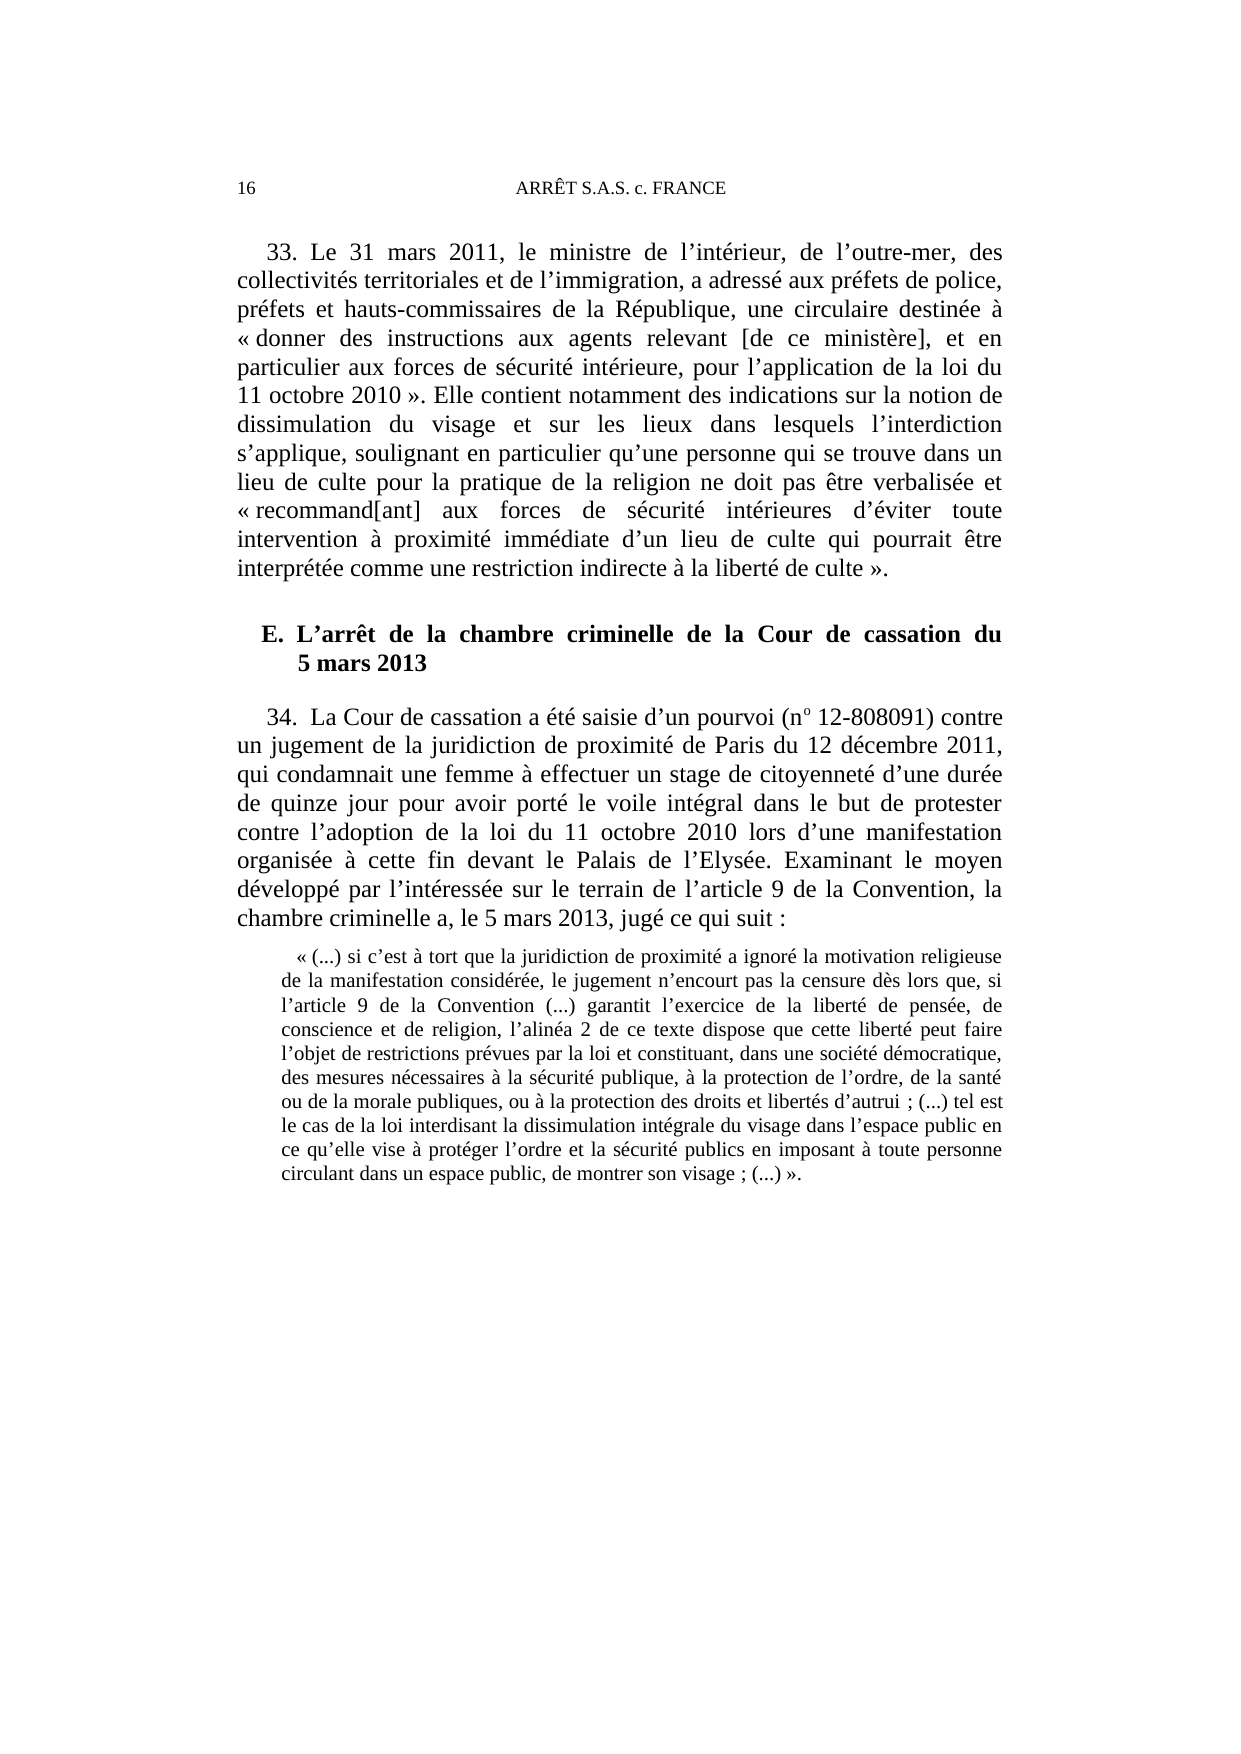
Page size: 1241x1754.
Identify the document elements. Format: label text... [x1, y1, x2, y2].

subtitle E. L’arrêt de la chambre criminelle de la Cour de cassation du 5 mars 2013 [261, 619, 1003, 677]
text 33. Le 31 mars 2011, le ministre de l’intérieur, de l’outre-mer, des collectivités territoriales et de l’immigration, a adressé aux préfets de police, préfets et hauts-commissaires de la République, une circulaire destinée à « donner des instructions aux agents relevant [de ce ministère], et en particulier aux forces de sécurité intérieure, pour l’application de la loi du 11 octobre 2010 ». Elle contient notamment des indications sur la notion de dissimulation du visage et sur les lieux dans lesquels l’interdiction s’applique, soulignant en particulier qu’une personne qui se trouve dans un lieu de culte pour la pratique de la religion ne doit pas être verbalisée et « recommand[ant] aux forces de sécurité intérieures d’éviter toute intervention à proximité immédiate d’un lieu de culte qui pourrait être interprétée comme une restriction indirecte à la liberté de culte ». [237, 237, 1003, 582]
text « (...) si c’est à tort que la juridiction de proximité a ignoré la motivation religieuse de la manifestation considérée, le jugement n’encourt pas la censure dès lors que, si l’article 9 de la Convention (...) garantit l’exercice de la liberté de pensée, de conscience et de religion, l’alinéa 2 de ce texte dispose que cette liberté peut faire l’objet de restrictions prévues par la loi et constituant, dans une société démocratique, des mesures nécessaires à la sécurité publique, à la protection de l’ordre, de la santé ou de la morale publiques, ou à la protection des droits et libertés d’autrui ; (...) tel est le cas de la loi interdisant la dissimulation intégrale du visage dans l’espace public en ce qu’elle vise à protéger l’ordre et la sécurité publics en imposant à toute personne circulant dans un espace public, de montrer son visage ; (...) ». [281, 944, 1003, 1185]
text 34. La Cour de cassation a été saisie d’un pourvoi (no 12-808091) contre un jugement de la juridiction de proximité de Paris du 12 décembre 2011, qui condamnait une femme à effectuer un stage de citoyenneté d’une durée de quinze jour pour avoir porté le voile intégral dans le but de protester contre l’adoption de la loi du 11 octobre 2010 lors d’une manifestation organisée à cette fin devant le Palais de l’Elysée. Examinant le moyen développé par l’intéressée sur le terrain de l’article 9 de la Convention, la chambre criminelle a, le 5 mars 2013, jugé ce qui suit : [237, 702, 1003, 932]
